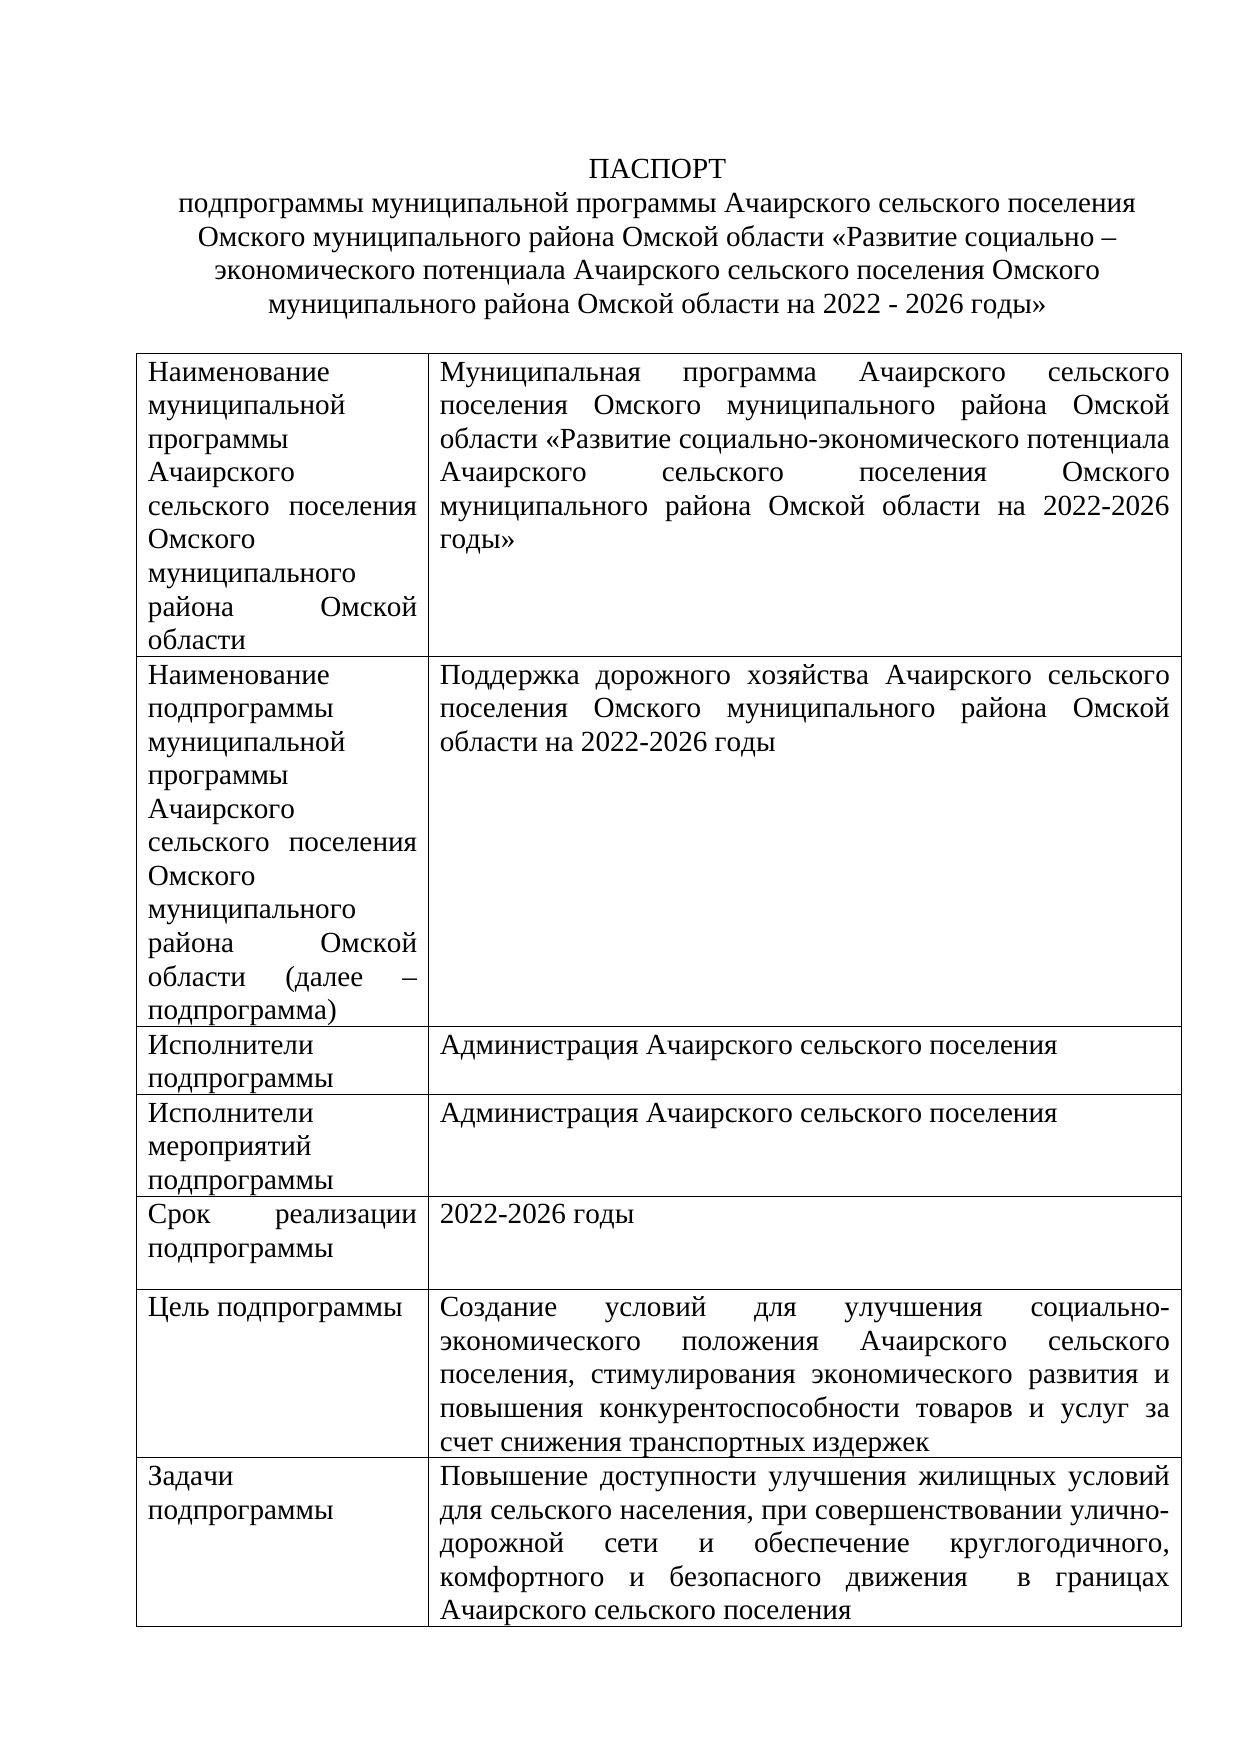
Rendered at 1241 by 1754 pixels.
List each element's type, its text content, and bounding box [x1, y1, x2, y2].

table_cell Поддержка дорожного хозяйства Ачаирского сельского поселения Омского муниципального района Омской области на 2022-2026 годы [429, 657, 1181, 1026]
table_cell 2022-2026 годы [429, 1197, 1181, 1288]
text ПАСПОРТ [148, 152, 1167, 185]
text подпрограммы муниципальной программы Ачаирского сельского поселения Омского муниципального района Омской области «Развитие социально – экономического потенциала Ачаирского сельского поселения Омского муниципального района Омской области на 2022 - 2026 годы» [148, 185, 1167, 319]
table_cell Повышение доступности улучшения жилищных условий для сельского населения, при совершенствовании улично-дорожной сети и обеспечение круглогодичного, комфортного и безопасного движения в границах Ачаирского сельского поселения [429, 1458, 1181, 1626]
table_cell Срок реализации подпрограммы [137, 1197, 428, 1288]
table_cell Администрация Ачаирского сельского поселения [429, 1027, 1181, 1094]
table_cell Исполнители мероприятий подпрограммы [137, 1095, 428, 1196]
table_cell Исполнители подпрограммы [137, 1027, 428, 1094]
table_cell Наименование подпрограммы муниципальной программы Ачаирского сельского поселения Омского муниципального района Омской области (далее – подпрограмма) [137, 657, 428, 1026]
table_header Наименование муниципальной программы Ачаирского сельского поселения Омского муниципального района Омской области [137, 354, 428, 656]
table_header Муниципальная программа Ачаирского сельского поселения Омского муниципального района Омской области «Развитие социально-экономического потенциала Ачаирского сельского поселения Омского муниципального района Омской области на 2022-2026 годы» [429, 354, 1181, 656]
table_cell Задачи подпрограммы [137, 1458, 428, 1626]
table_cell Цель подпрограммы [137, 1290, 428, 1457]
table_cell Создание условий для улучшения социально-экономического положения Ачаирского сельского поселения, стимулирования экономического развития и повышения конкурентоспособности товаров и услуг за счет снижения транспортных издержек [429, 1290, 1181, 1457]
table_cell Администрация Ачаирского сельского поселения [429, 1095, 1181, 1196]
